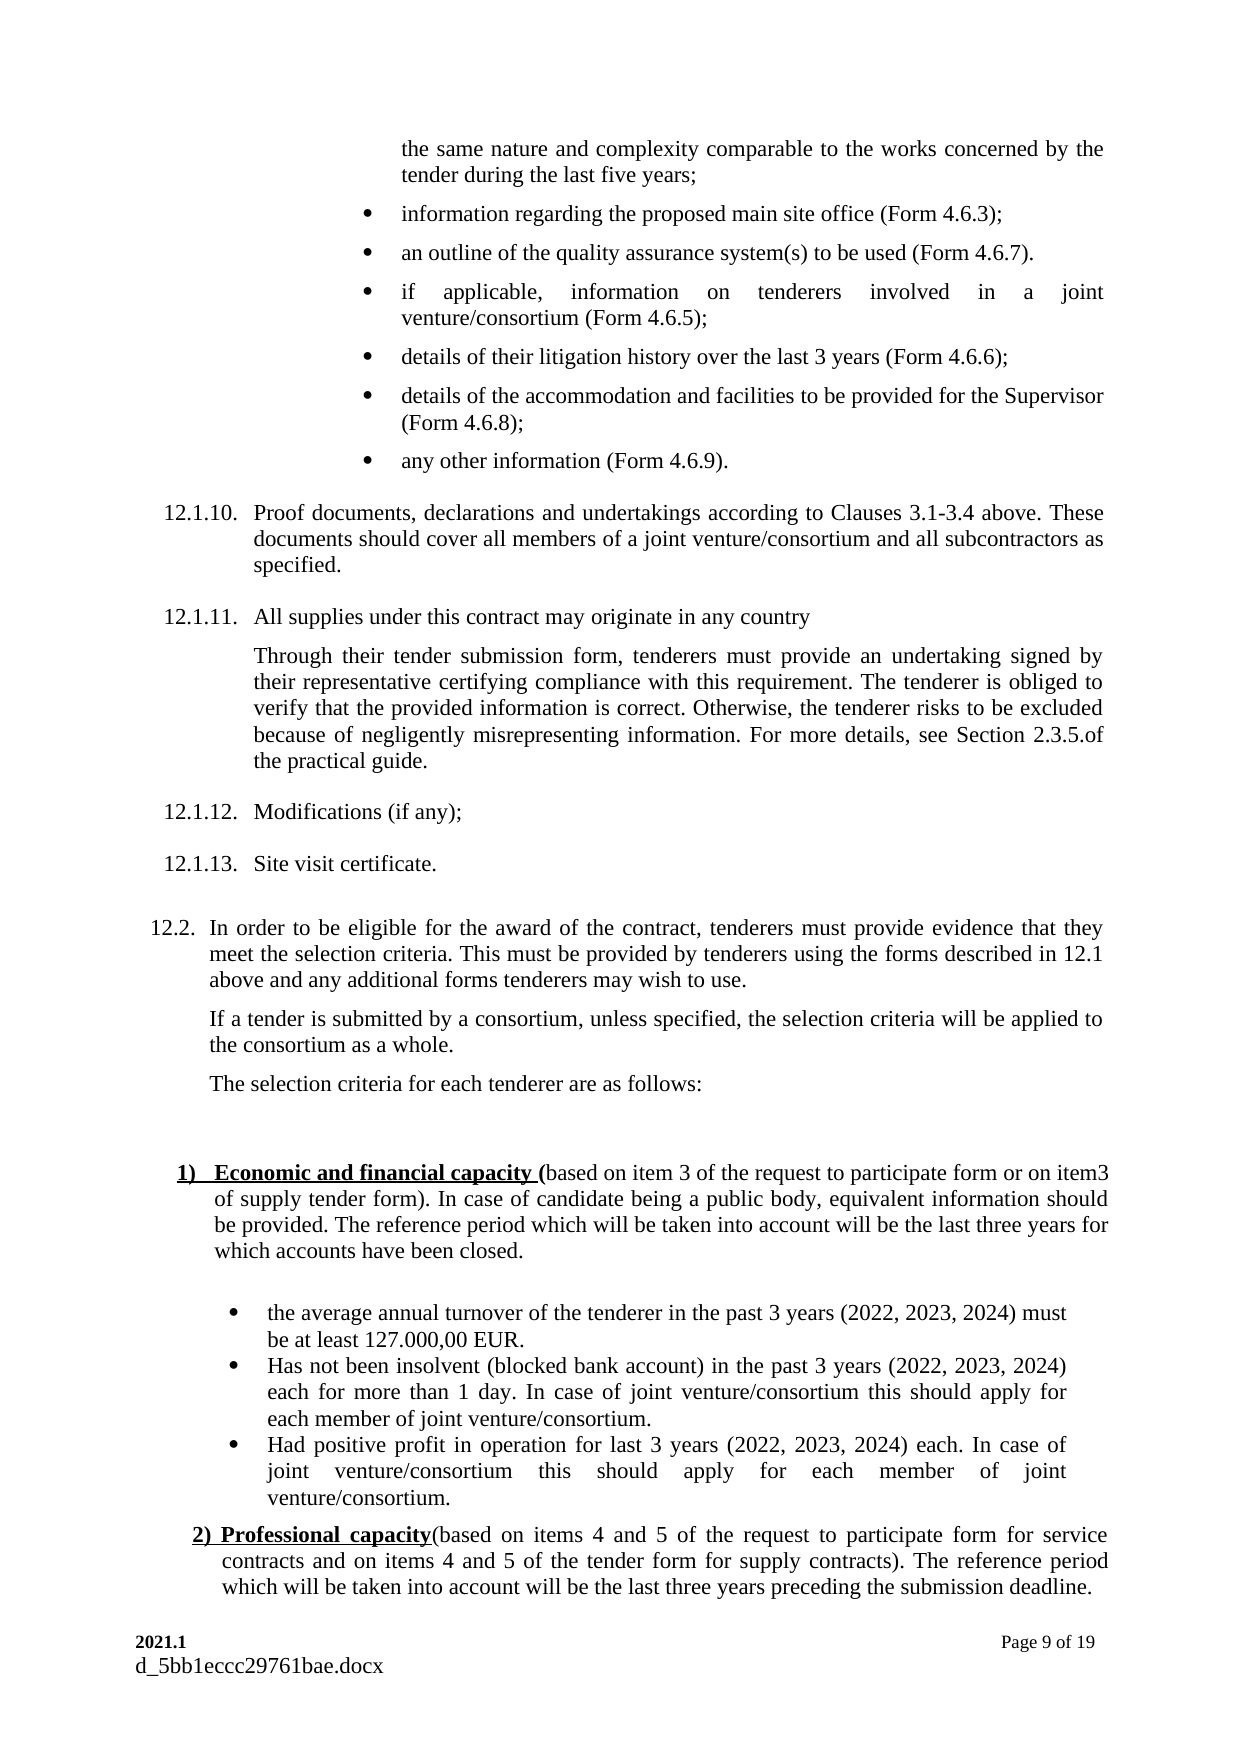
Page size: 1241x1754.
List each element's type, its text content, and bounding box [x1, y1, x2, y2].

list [363, 135, 1105, 188]
text The selection criteria for each tenderer are as follows: [209, 1070, 1105, 1097]
list information regarding the proposed main site office (Form 4.6.3); [363, 200, 1105, 227]
list if applicable, information on tenderers involved in a joint venture/consortium (Form 4.6.5); [363, 278, 1105, 331]
list an outline of the quality assurance system(s) to be used (Form 4.6.7). [363, 239, 1105, 266]
list any other information (Form 4.6.9). [363, 447, 1105, 474]
list Had positive profit in operation for last 3 years (2022, 2023, 2024) each. In case of joint venture/consortium this should apply for each member of joint venture/consortium. [229, 1431, 1068, 1510]
subtitle Modifications (if any); [163, 798, 1105, 825]
subtitle All supplies under this contract may originate in any country [163, 603, 1105, 629]
list details of their litigation history over the last 3 years (Form 4.6.6); [363, 343, 1105, 370]
list details of the accommodation and facilities to be provided for the Supervisor (Form 4.6.8); [363, 382, 1105, 435]
subtitle Proof documents, declarations and undertakings according to Clauses 3.1-3.4 above. These documents should cover all members of a joint venture/consortium and all subcontractors as specified. [163, 499, 1105, 578]
text If a tender is submitted by a consortium, unless specified, the selection criteria will be applied to the consortium as a whole. [209, 1005, 1105, 1058]
text 2) Professional capacity(based on items 4 and 5 of the request to participate form for service contracts and on items 4 and 5 of the tender form for supply contracts). The reference period which will be taken into account will be the last three years preceding the submission deadline. [192, 1521, 1110, 1600]
list Has not been insolvent (blocked bank account) in the past 3 years (2022, 2023, 2024) each for more than 1 day. In case of joint venture/consortium this should apply for each member of joint venture/consortium. [229, 1352, 1068, 1431]
subtitle Site visit certificate. [163, 850, 1105, 876]
list the average annual turnover of the tenderer in the past 3 years (2022, 2023, 2024) must be at least 127.000,00 EUR. [229, 1299, 1068, 1352]
list Economic and financial capacity (based on item 3 of the request to participate form or on item3 of supply tender form). In case of candidate being a public body, equivalent information should be provided. The reference period which will be taken into account will be the last three years for which accounts have been closed. [177, 1158, 1110, 1264]
subtitle In order to be eligible for the award of the contract, tenderers must provide evidence that they meet the selection criteria. This must be provided by tenderers using the forms described in 12.1 above and any additional forms tenderers may wish to use. [150, 914, 1105, 993]
text Through their tender submission form, tenderers must provide an undertaking signed by their representative certifying compliance with this requirement. The tenderer is obliged to verify that the provided information is correct. Otherwise, the tenderer risks to be excluded because of negligently misrepresenting information. For more details, see Section 2.3.5.of the practical guide. [253, 642, 1105, 773]
